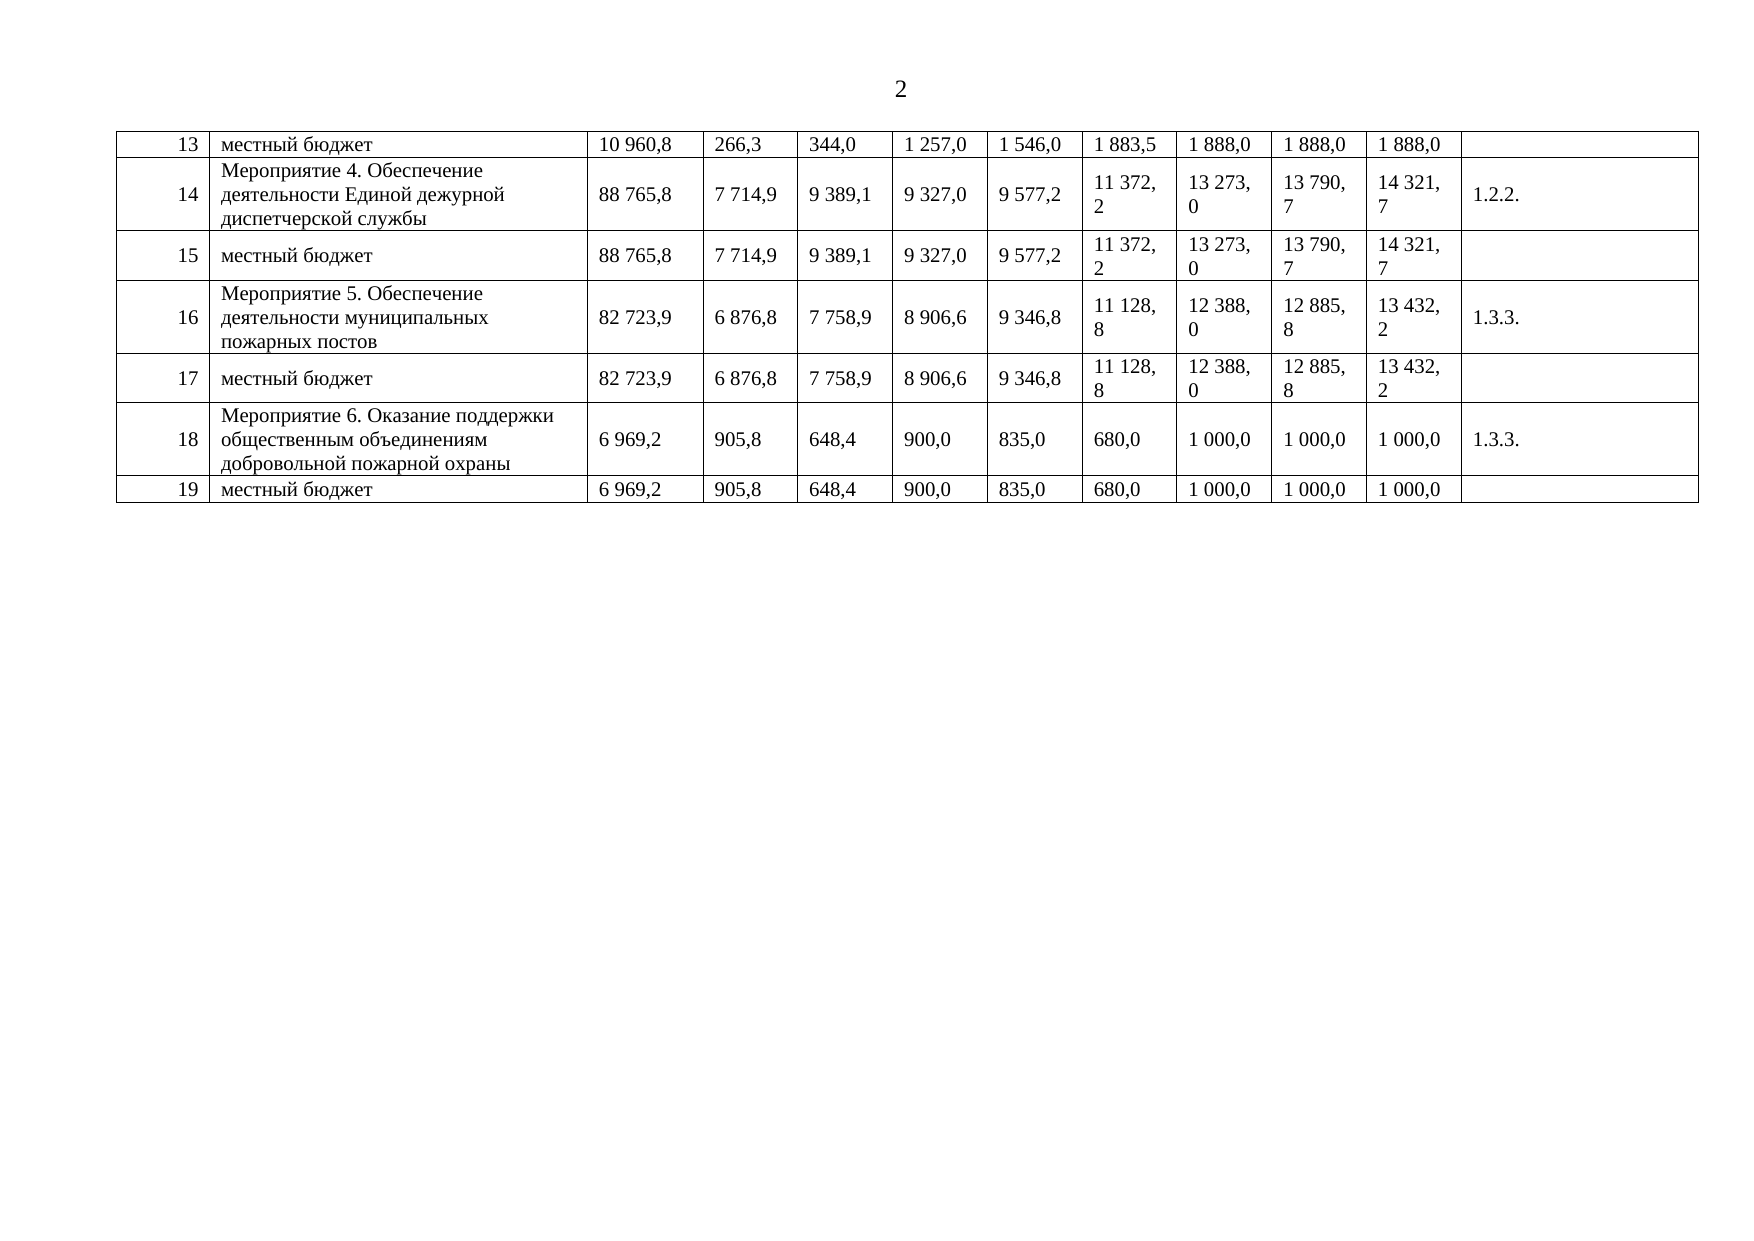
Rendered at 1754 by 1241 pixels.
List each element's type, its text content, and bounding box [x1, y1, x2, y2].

table_cell 88 765,8 [588, 158, 703, 230]
table_cell 88 765,8 [588, 231, 703, 279]
table_cell 900,0 [893, 403, 987, 475]
table_cell 82 723,9 [588, 354, 703, 402]
table_cell 680,0 [1083, 476, 1176, 502]
table_cell 10 960,8 [588, 132, 703, 157]
table_cell 7 758,9 [798, 354, 892, 402]
table_cell 13 [117, 132, 209, 157]
table_cell 8 906,6 [893, 354, 987, 402]
table_cell 9 346,8 [988, 354, 1082, 402]
table_cell местный бюджет [210, 476, 587, 502]
table_cell [1462, 132, 1698, 157]
table_cell 14 321,7 [1367, 158, 1461, 230]
table_cell 11 128,8 [1083, 354, 1176, 402]
table_cell 11 128,8 [1083, 281, 1176, 353]
table_cell 11 372,2 [1083, 231, 1176, 279]
table_cell 9 577,2 [988, 231, 1082, 279]
table_cell 9 577,2 [988, 158, 1082, 230]
table_cell 1.2.2. [1462, 158, 1698, 230]
table_cell 1 000,0 [1177, 403, 1271, 475]
table_cell 344,0 [798, 132, 892, 157]
table_cell [1462, 354, 1698, 402]
table_cell Мероприятие 4. Обеспечение деятельности Единой дежурной диспетчерской службы [210, 158, 587, 230]
table_cell 13 432,2 [1367, 354, 1461, 402]
table_cell [1462, 476, 1698, 502]
table_cell 11 372,2 [1083, 158, 1176, 230]
table_cell местный бюджет [210, 132, 587, 157]
table_cell 6 876,8 [704, 281, 797, 353]
table_cell 905,8 [704, 476, 797, 502]
table_cell 14 [117, 158, 209, 230]
table_cell 1 546,0 [988, 132, 1082, 157]
table_cell местный бюджет [210, 231, 587, 279]
table_cell 13 790,7 [1272, 158, 1366, 230]
table_cell 6 969,2 [588, 403, 703, 475]
table_cell 1.3.3. [1462, 281, 1698, 353]
table_cell 13 432,2 [1367, 281, 1461, 353]
table_cell 9 346,8 [988, 281, 1082, 353]
table_cell 9 389,1 [798, 231, 892, 279]
table_cell 9 327,0 [893, 158, 987, 230]
table_cell 13 273,0 [1177, 158, 1271, 230]
table_cell 9 327,0 [893, 231, 987, 279]
table_cell 8 906,6 [893, 281, 987, 353]
table_cell 1.3.3. [1462, 403, 1698, 475]
table_cell 835,0 [988, 403, 1082, 475]
table_cell 17 [117, 354, 209, 402]
table_cell 7 758,9 [798, 281, 892, 353]
table_cell 7 714,9 [704, 158, 797, 230]
table_cell 1 000,0 [1367, 403, 1461, 475]
table_cell 16 [117, 281, 209, 353]
table_cell 1 888,0 [1367, 132, 1461, 157]
table_cell 648,4 [798, 403, 892, 475]
table_cell 13 790,7 [1272, 231, 1366, 279]
table_cell 1 000,0 [1272, 476, 1366, 502]
table_cell местный бюджет [210, 354, 587, 402]
table_cell 835,0 [988, 476, 1082, 502]
table_cell 15 [117, 231, 209, 279]
table_cell 18 [117, 403, 209, 475]
table_cell Мероприятие 6. Оказание поддержки общественным объединениям добровольной пожарной охраны [210, 403, 587, 475]
table_cell 6 969,2 [588, 476, 703, 502]
table_cell 14 321,7 [1367, 231, 1461, 279]
table_cell 7 714,9 [704, 231, 797, 279]
table_cell 266,3 [704, 132, 797, 157]
table_cell 12 388,0 [1177, 281, 1271, 353]
table_cell 1 000,0 [1272, 403, 1366, 475]
table_cell 680,0 [1083, 403, 1176, 475]
table_cell [1462, 231, 1698, 279]
table_cell 82 723,9 [588, 281, 703, 353]
table_cell 1 883,5 [1083, 132, 1176, 157]
table_cell 13 273,0 [1177, 231, 1271, 279]
table_cell 9 389,1 [798, 158, 892, 230]
table_cell 1 888,0 [1177, 132, 1271, 157]
table_cell 905,8 [704, 403, 797, 475]
table_cell 12 885,8 [1272, 281, 1366, 353]
table_cell Мероприятие 5. Обеспечение деятельности муниципальных пожарных постов [210, 281, 587, 353]
table_cell 1 257,0 [893, 132, 987, 157]
table_cell 1 000,0 [1177, 476, 1271, 502]
table_cell 19 [117, 476, 209, 502]
table_cell 648,4 [798, 476, 892, 502]
table_cell 12 885,8 [1272, 354, 1366, 402]
table_cell 1 000,0 [1367, 476, 1461, 502]
table_cell 6 876,8 [704, 354, 797, 402]
table_cell 12 388,0 [1177, 354, 1271, 402]
table_cell 1 888,0 [1272, 132, 1366, 157]
table_cell 900,0 [893, 476, 987, 502]
